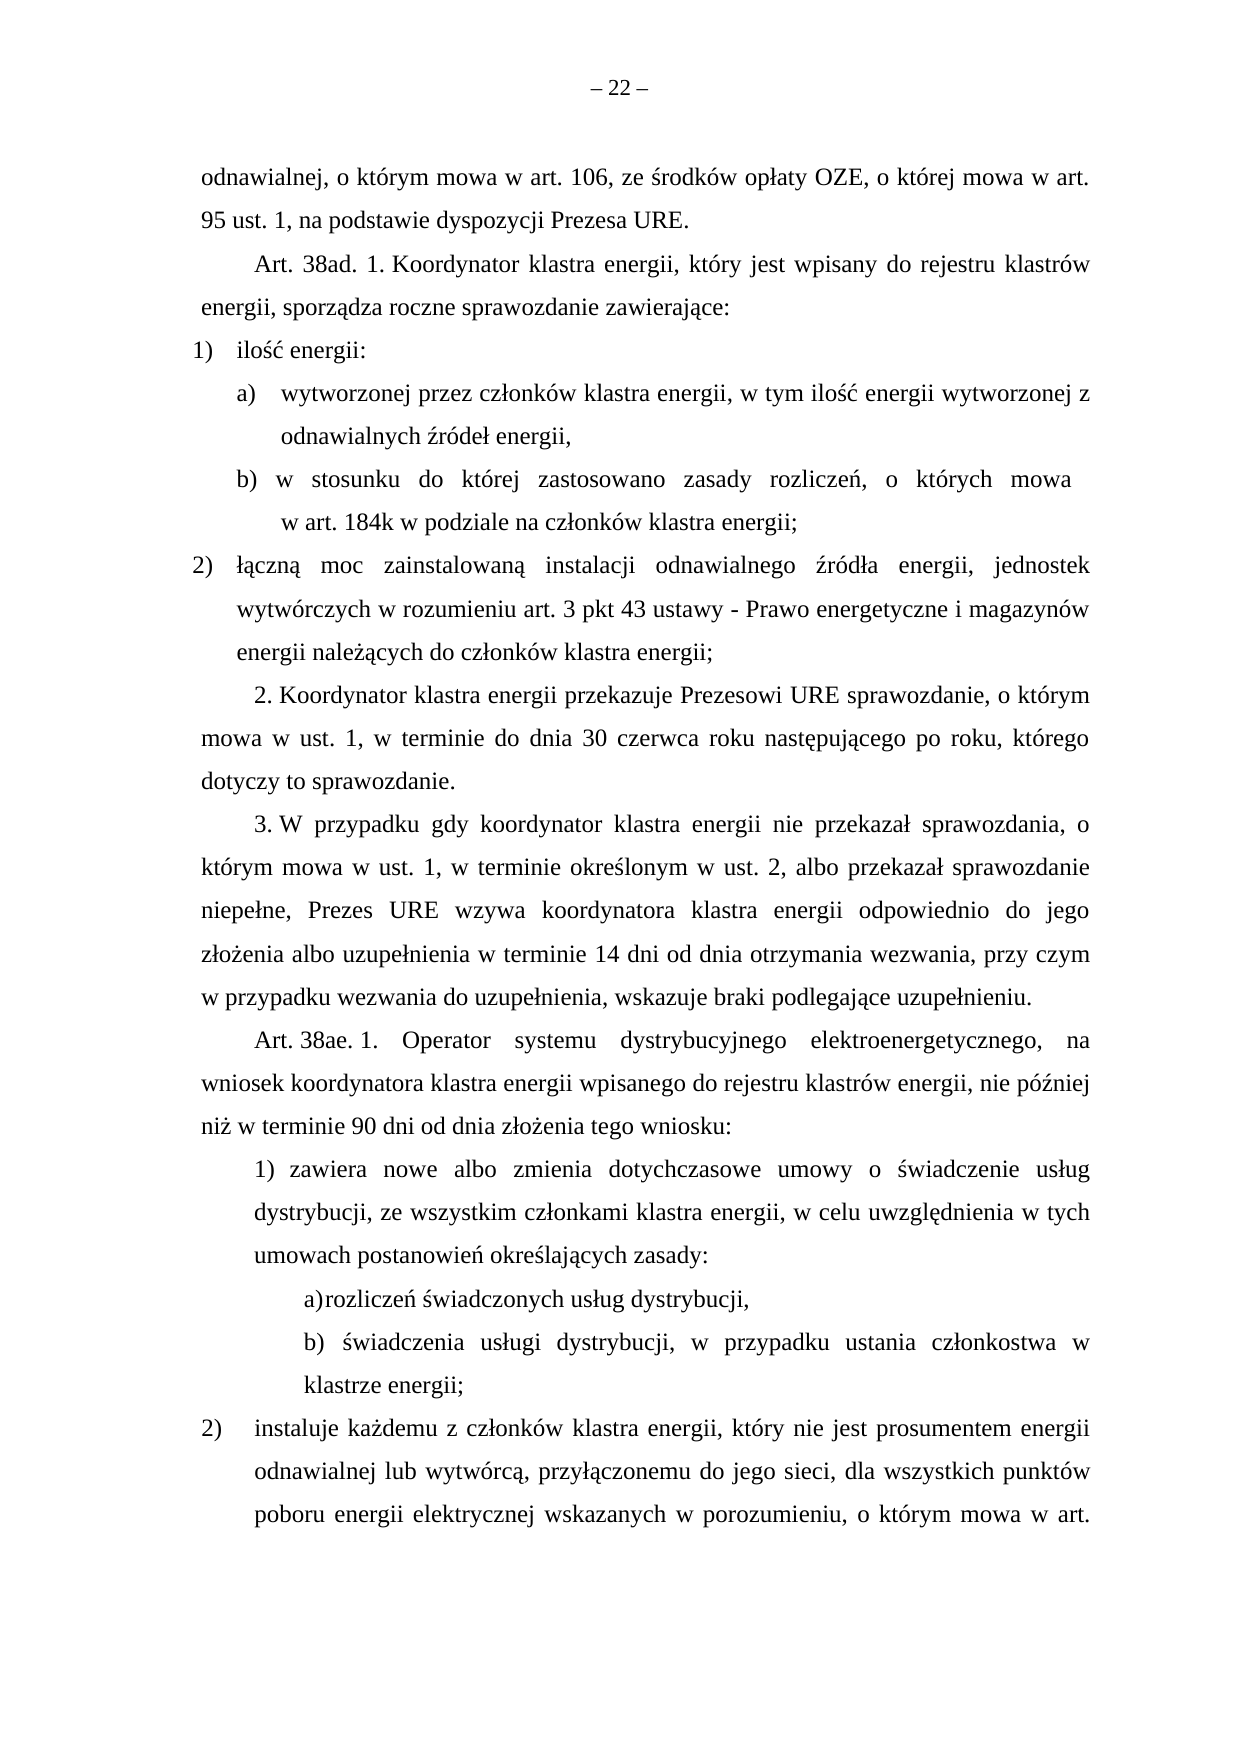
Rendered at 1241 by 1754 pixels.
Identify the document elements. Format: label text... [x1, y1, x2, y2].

text 2) łączną moc zainstalowaną instalacji odnawialnego źródła energii, jednostek wytwórczych w rozumieniu art. 3 pkt 43 ustawy - Prawo energetyczne i magazynów energii należących do członków klastra energii; [192, 551, 1091, 666]
text a) wytworzonej przez członków klastra energii, w tym ilość energii wytworzonej z odnawialnych źródeł energii, [236, 378, 1091, 450]
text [201, 162, 1091, 234]
text Art. 38ae. 1. Operator systemu dystrybucyjnego elektroenergetycznego, na wniosek koordynatora klastra energii wpisanego do rejestru klastrów energii, nie później niż w terminie 90 dni od dnia złożenia tego wniosku: [201, 1025, 1091, 1140]
text 2. Koordynator klastra energii przekazuje Prezesowi URE sprawozdanie, o którym mowa w ust. 1, w terminie do dnia 30 czerwca roku następującego po roku, którego dotyczy to sprawozdanie. [201, 680, 1091, 795]
text 1) ilość energii: [192, 335, 1091, 364]
text Art. 38ad. 1. Koordynator klastra energii, który jest wpisany do rejestru klastrów energii, sporządza roczne sprawozdanie zawierające: [201, 249, 1091, 321]
text a) rozliczeń świadczonych usług dystrybucji, [304, 1284, 1091, 1312]
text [201, 1413, 1091, 1528]
text b) świadczenia usługi dystrybucji, w przypadku ustania członkostwa w klastrze energii; [304, 1327, 1091, 1399]
text 3. W przypadku gdy koordynator klastra energii nie przekazał sprawozdania, o którym mowa w ust. 1, w terminie określonym w ust. 2, albo przekazał sprawozdanie niepełne, Prezes URE wzywa koordynatora klastra energii odpowiednio do jego złożenia albo uzupełnienia w terminie 14 dni od dnia otrzymania wezwania, przy czym w przypadku wezwania do uzupełnienia, wskazuje braki podlegające uzupełnieniu. [201, 809, 1091, 1011]
text 1) zawiera nowe albo zmienia dotychczasowe umowy o świadczenie usług dystrybucji, ze wszystkim członkami klastra energii, w celu uwzględnienia w tych umowach postanowień określających zasady: [254, 1154, 1091, 1269]
text b) w stosunku do której zastosowano zasady rozliczeń, o których mowa w art. 184k w podziale na członków klastra energii; [236, 464, 1091, 536]
